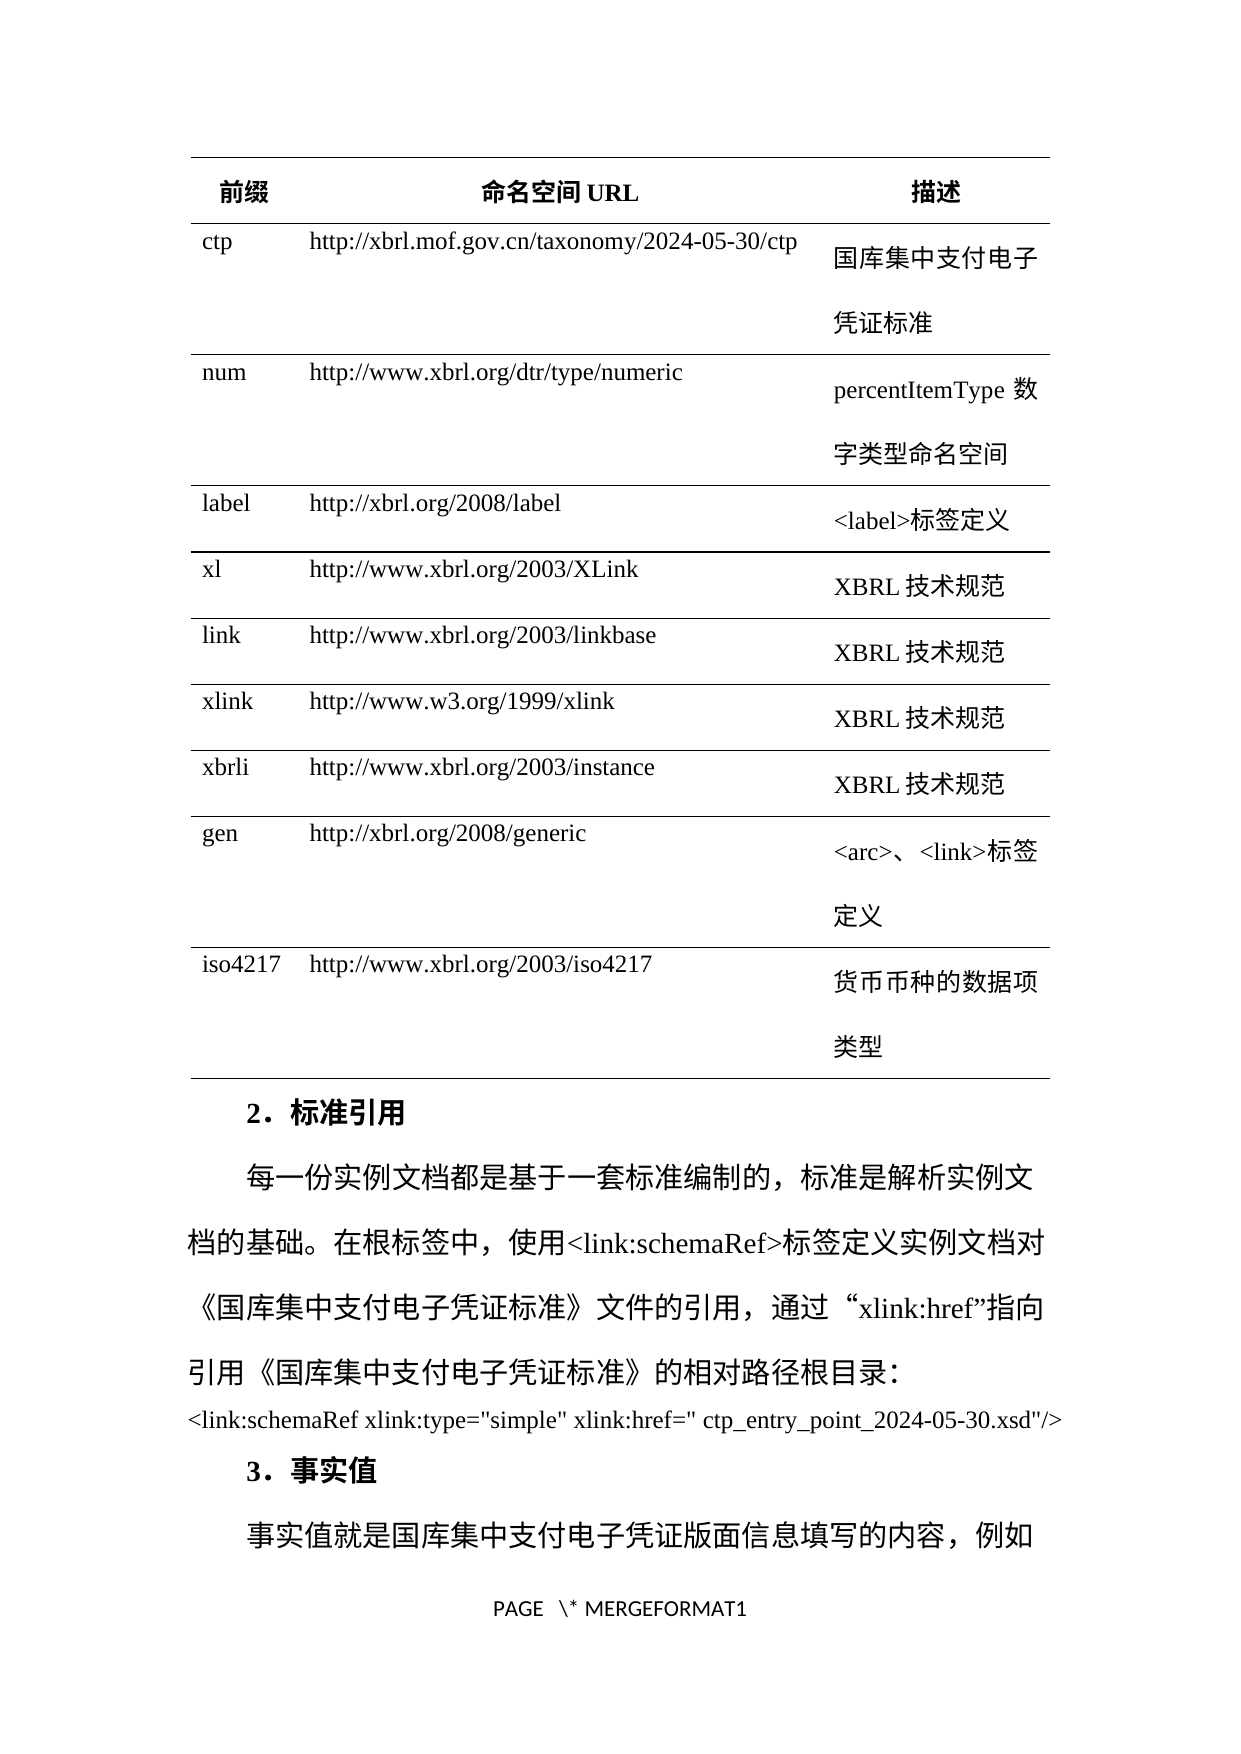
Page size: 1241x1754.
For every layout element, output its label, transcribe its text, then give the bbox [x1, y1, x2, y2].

table_cell http://xbrl.org/2008/label [298, 486, 822, 551]
table_cell link [191, 619, 298, 683]
table_header 命名空间URL [298, 158, 822, 223]
table_cell label [191, 486, 298, 551]
table_cell 货币币种的数据项类型 [823, 948, 1050, 1078]
table_cell iso4217 [191, 948, 298, 1078]
table_cell http://www.xbrl.org/2003/linkbase [298, 619, 822, 683]
table_cell xbrli [191, 751, 298, 816]
table_cell ctp [191, 224, 298, 354]
table_cell XBRL技术规范 [823, 751, 1050, 816]
table_cell http://xbrl.mof.gov.cn/taxonomy/2024-05-30/ctp [298, 224, 822, 354]
table_cell percentItemType数字类型命名空间 [823, 355, 1050, 485]
table_cell 国库集中支付电子凭证标准 [823, 224, 1050, 354]
table_cell xlink [191, 685, 298, 749]
table_cell XBRL技术规范 [823, 553, 1050, 617]
table_header 描述 [823, 158, 1050, 223]
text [187, 1501, 1053, 1566]
table_cell http://www.xbrl.org/2003/XLink [298, 553, 822, 617]
table_cell http://www.xbrl.org/2003/instance [298, 751, 822, 816]
table_cell http://www.xbrl.org/2003/iso4217 [298, 948, 822, 1078]
table_header 前缀 [191, 158, 298, 223]
table_cell XBRL技术规范 [823, 619, 1050, 683]
table_cell xl [191, 553, 298, 617]
table_cell <arc>、<link>标签定义 [823, 817, 1050, 947]
table_cell http://www.xbrl.org/dtr/type/numeric [298, 355, 822, 485]
table_cell num [191, 355, 298, 485]
table_cell http://www.w3.org/1999/xlink [298, 685, 822, 749]
text 2．标准引用 [187, 1079, 1053, 1144]
table_cell XBRL技术规范 [823, 685, 1050, 749]
table_cell <label>标签定义 [823, 486, 1050, 551]
text 每一份实例文档都是基于一套标准编制的，标准是解析实例文档的基础。在根标签中，使用<link:schemaRef>标签定义实例文档对《国库集中支付电子凭证标准》文件的引用，通过“xlink:href”指向引用《国库集中支付电子凭证标准》的相对路径根目录： [187, 1144, 1053, 1404]
table_cell http://xbrl.org/2008/generic [298, 817, 822, 947]
text <link:schemaRef xlink:type="simple" xlink:href=" ctp_entry_point_2024-05-30.xsd"/> [187, 1404, 1073, 1436]
text 3．事实值 [187, 1436, 1053, 1501]
table_cell gen [191, 817, 298, 947]
